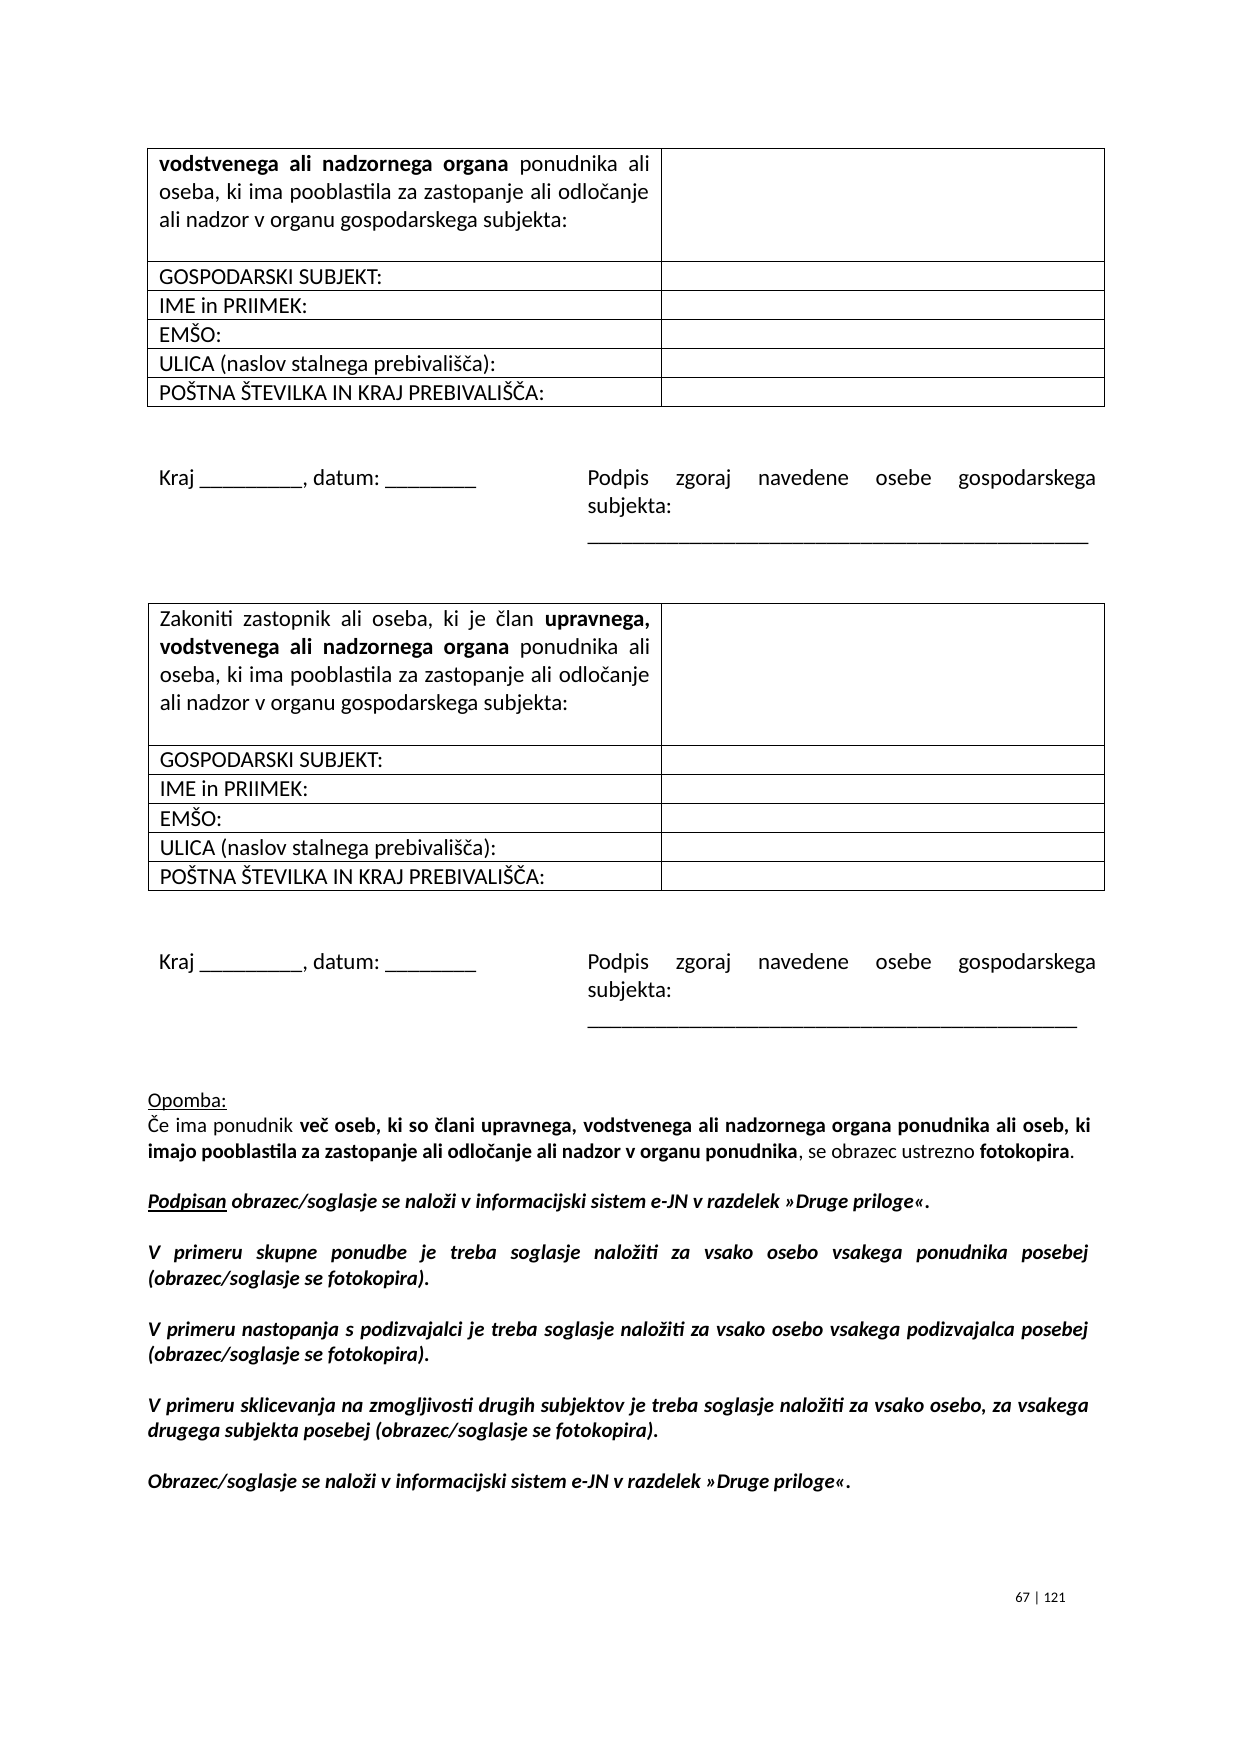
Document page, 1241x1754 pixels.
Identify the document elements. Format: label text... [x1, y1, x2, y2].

table_cell ULICA (naslov stalnega prebivališča): [149, 833, 661, 861]
table_cell IME in PRIIMEK: [149, 775, 661, 803]
text V primeru nastopanja s podizvajalci je treba soglasje naložiti za vsako osebo vsakega podizvajalca posebej (obrazec/soglasje se fotokopira). [148, 1316, 1092, 1367]
table_cell EMŠO: [149, 804, 661, 832]
table_cell [662, 262, 1104, 290]
text Podpisan obrazec/soglasje se naloži v informacijski sistem e-JN v razdelek »Druge priloge«. [148, 1189, 1092, 1214]
text Opomba: [148, 1087, 1092, 1112]
table_cell [662, 775, 1104, 803]
table_cell ULICA (naslov stalnega prebivališča): [148, 349, 661, 377]
table_header Kraj _________, datum: ________ [148, 947, 576, 1031]
table_header Zakoniti zastopnik ali oseba, ki je član upravnega, vodstvenega ali nadzornega organa ponudnika ali oseba, ki ima pooblastila za zastopanje ali odločanje ali nadzor v organu gospodarskega subjekta: [149, 604, 661, 744]
table_cell POŠTNA ŠTEVILKA IN KRAJ PREBIVALIŠČA: [148, 378, 661, 406]
table_header Podpis zgoraj navedene osebe gospodarskega subjekta: ___________________________________________ [576, 947, 1107, 1031]
text V primeru sklicevanja na zmogljivosti drugih subjektov je treba soglasje naložiti za vsako osebo, za vsakega drugega subjekta posebej (obrazec/soglasje se fotokopira). [148, 1392, 1092, 1443]
table_header Podpis zgoraj navedene osebe gospodarskega subjekta: ____________________________________________ [576, 463, 1107, 547]
table_cell POŠTNA ŠTEVILKA IN KRAJ PREBIVALIŠČA: [149, 862, 661, 890]
table_cell [662, 833, 1104, 861]
table_cell [662, 378, 1104, 406]
table_cell [662, 149, 1104, 261]
table_header Kraj _________, datum: ________ [148, 463, 576, 547]
table_cell IME in PRIIMEK: [148, 291, 661, 319]
text Obrazec/soglasje se naloži v informacijski sistem e-JN v razdelek »Druge priloge«. [148, 1468, 1092, 1494]
table_cell EMŠO: [148, 320, 661, 348]
text V primeru skupne ponudbe je treba soglasje naložiti za vsako osebo vsakega ponudnika posebej (obrazec/soglasje se fotokopira). [148, 1239, 1092, 1290]
text Če ima ponudnik več oseb, ki so člani upravnega, vodstvenega ali nadzornega organa ponudnika ali oseb, ki imajo pooblastila za zastopanje ali odločanje ali nadzor v organu ponudnika, se obrazec ustrezno fotokopira. [148, 1112, 1092, 1163]
table_cell [662, 349, 1104, 377]
table_cell [662, 804, 1104, 832]
table_cell GOSPODARSKI SUBJEKT: [148, 262, 661, 290]
table_cell [662, 746, 1104, 773]
table_cell GOSPODARSKI SUBJEKT: [149, 746, 661, 773]
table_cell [148, 149, 661, 261]
table_cell [662, 862, 1104, 890]
table_cell [662, 320, 1104, 348]
table_cell [662, 291, 1104, 319]
table_header [662, 604, 1104, 744]
